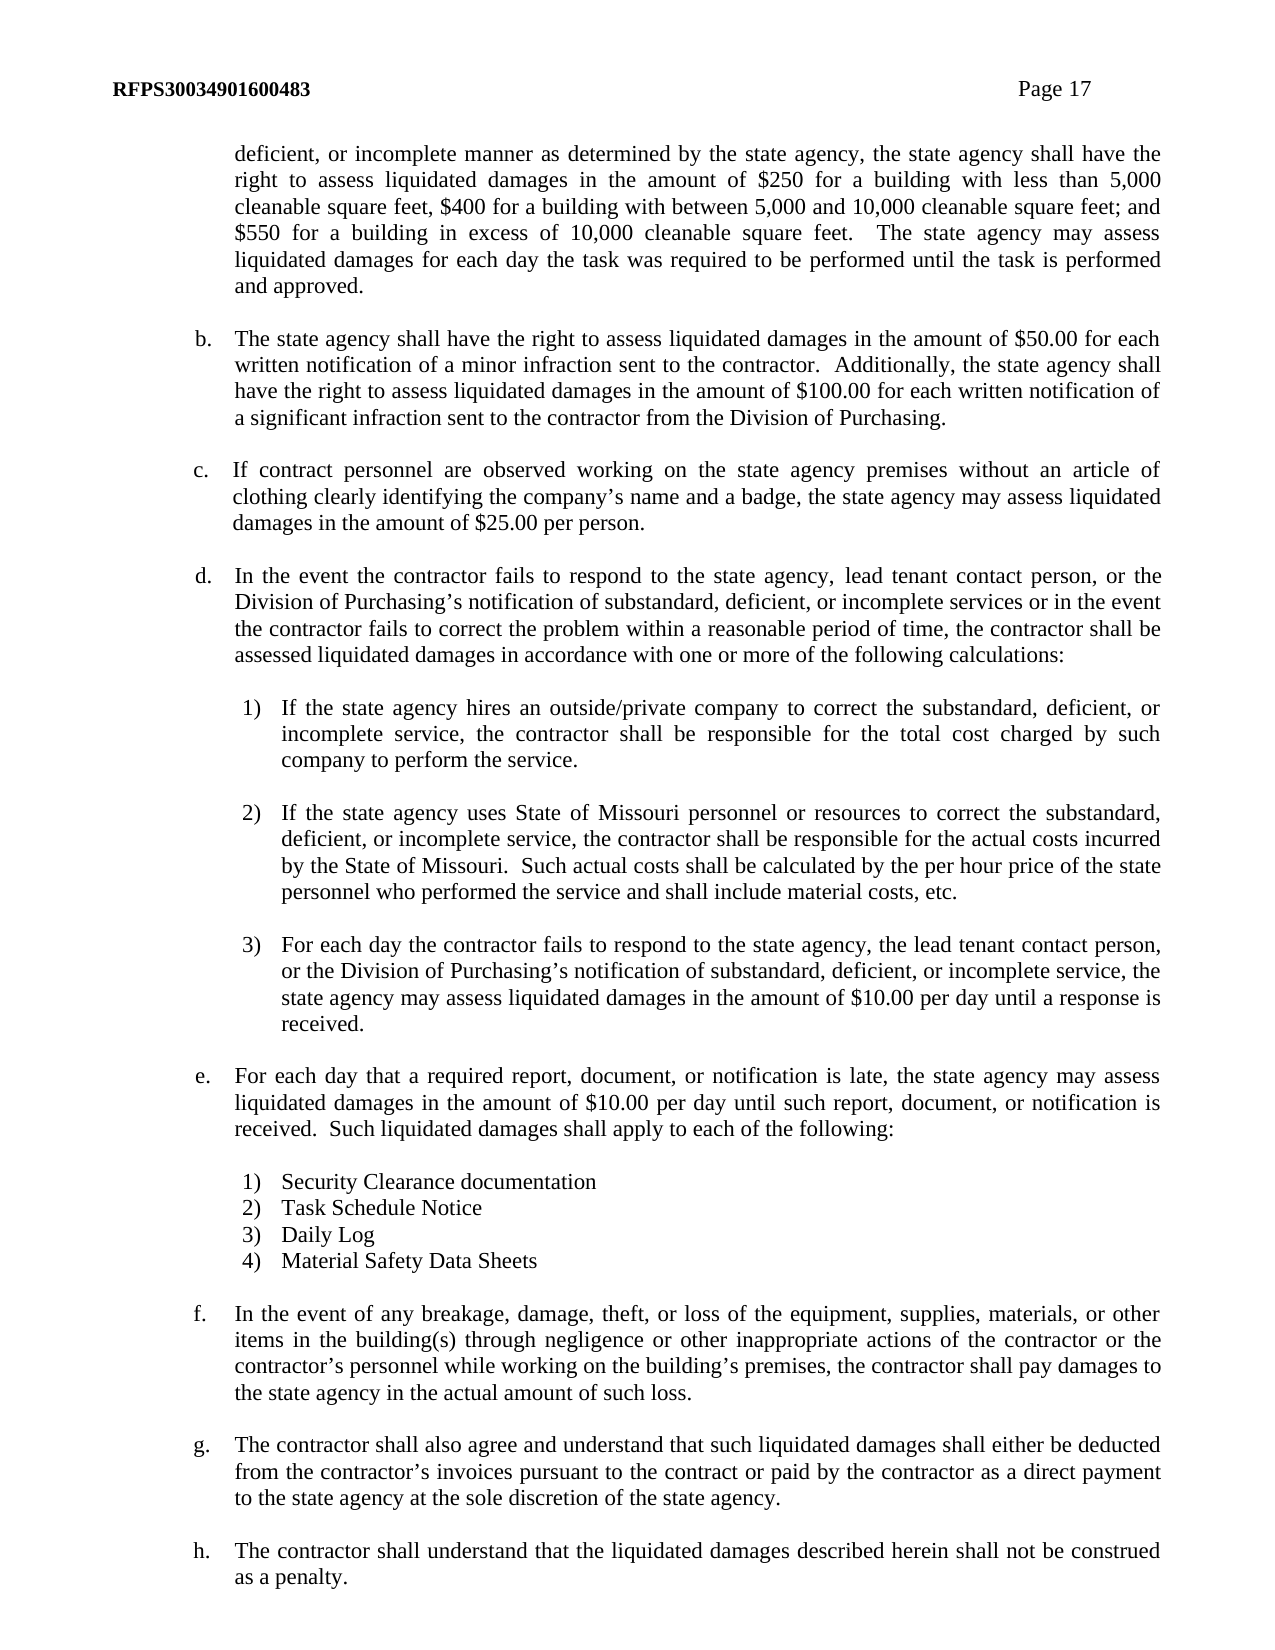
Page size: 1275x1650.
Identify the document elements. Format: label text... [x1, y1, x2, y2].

subtitle For each day that a required report, document, or notification is late, the state agency may assess liquidated damages in the amount of $10.00 per day until such report, document, or notification is received. Such liquidated damages shall apply to each of the following: [189, 1063, 1162, 1142]
subtitle The contractor shall also agree and understand that such liquidated damages shall either be deducted from the contractor’s invoices pursuant to the contract or paid by the contractor as a direct payment to the state agency at the sole discretion of the state agency. [187, 1432, 1162, 1511]
subtitle Material Safety Data Sheets [236, 1247, 1162, 1273]
subtitle The contractor shall understand that the liquidated damages described herein shall not be construed as a penalty. [187, 1537, 1162, 1590]
subtitle The state agency shall have the right to assess liquidated damages in the amount of $50.00 for each written notification of a minor infraction sent to the contractor. Additionally, the state agency shall have the right to assess liquidated damages in the amount of $100.00 for each written notification of a significant infraction sent to the contractor from the Division of Purchasing. [189, 325, 1162, 430]
subtitle Task Schedule Notice [236, 1194, 1162, 1221]
subtitle Security Clearance documentation [236, 1168, 1162, 1194]
subtitle If the state agency hires an outside/private company to correct the substandard, deficient, or incomplete service, the contractor shall be responsible for the total cost charged by such company to perform the service. [236, 694, 1162, 773]
subtitle If the state agency uses State of Missouri personnel or resources to correct the substandard, deficient, or incomplete service, the contractor shall be responsible for the actual costs incurred by the State of Missouri. Such actual costs shall be calculated by the per hour price of the state personnel who performed the service and shall include material costs, etc. [236, 799, 1162, 904]
subtitle If contract personnel are observed working on the state agency premises without an article of clothing clearly identifying the company’s name and a badge, the state agency may assess liquidated damages in the amount of $25.00 per person. [187, 456, 1162, 536]
subtitle For each day the contractor fails to respond to the state agency, the lead tenant contact person, or the Division of Purchasing’s notification of substandard, deficient, or incomplete service, the state agency may assess liquidated damages in the amount of $10.00 per day until a response is received. [236, 931, 1162, 1036]
subtitle Daily Log [236, 1221, 1162, 1247]
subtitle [187, 140, 1162, 298]
subtitle In the event of any breakage, damage, theft, or loss of the equipment, supplies, materials, or other items in the building(s) through negligence or other inappropriate actions of the contractor or the contractor’s personnel while working on the building’s premises, the contractor shall pay damages to the state agency in the actual amount of such loss. [187, 1300, 1162, 1405]
subtitle In the event the contractor fails to respond to the state agency, lead tenant contact person, or the Division of Purchasing’s notification of substandard, deficient, or incomplete services or in the event the contractor fails to correct the problem within a reasonable period of time, the contractor shall be assessed liquidated damages in accordance with one or more of the following calculations: [189, 562, 1162, 667]
